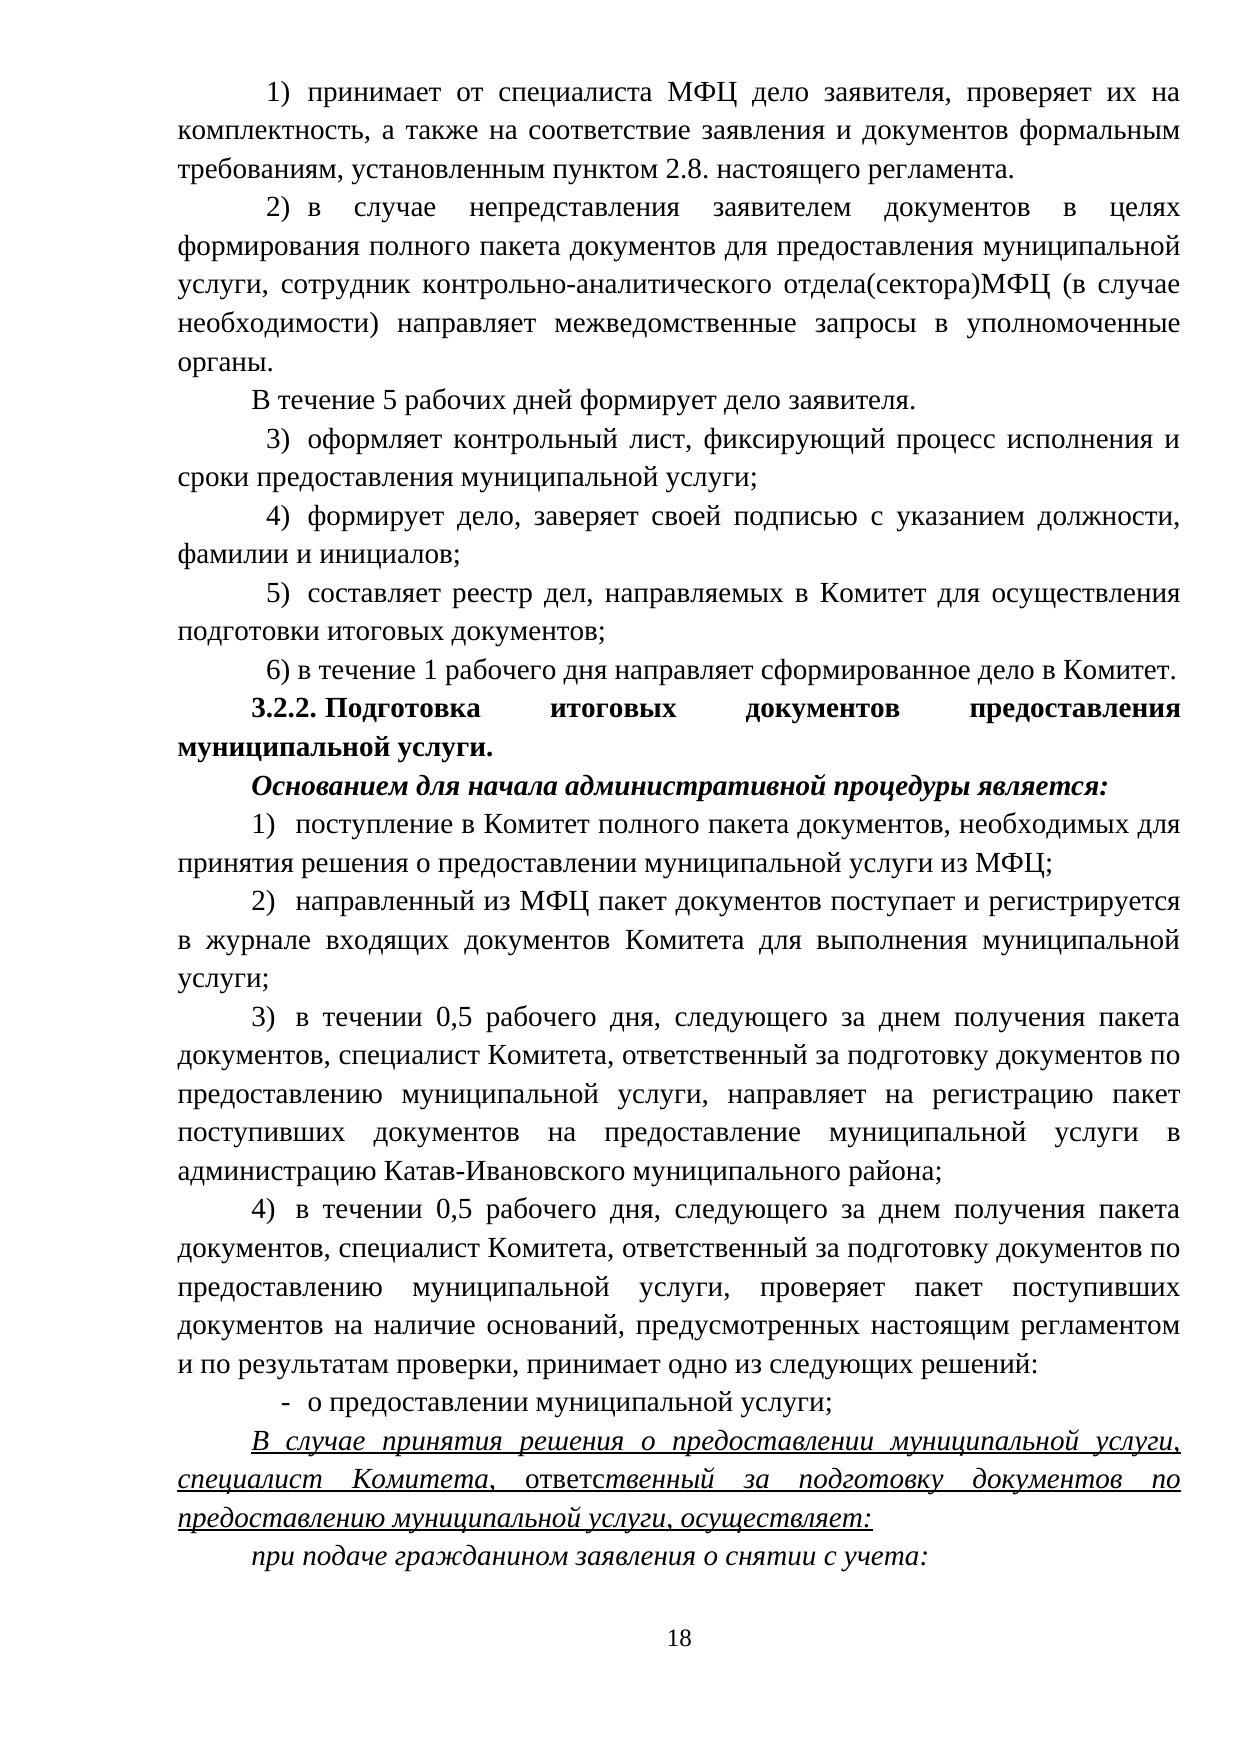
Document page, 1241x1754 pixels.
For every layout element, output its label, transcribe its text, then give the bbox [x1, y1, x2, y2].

list в течении 0,5 рабочего дня, следующего за днем получения пакета документов, специалист Комитета, ответственный за подготовку документов по предоставлению муниципальной услуги, проверяет пакет поступивших документов на наличие оснований, предусмотренных настоящим регламентом и по результатам проверки, принимает одно из следующих решений: [177, 1192, 1181, 1379]
text В течение 5 рабочих дней формирует дело заявителя. [177, 382, 1181, 416]
text 4) формирует дело, заверяет своей подписью с указанием должности, фамилии и инициалов; [177, 498, 1181, 570]
text В случае принятия решения о предоставлении муниципальной услуги, специалист Комитета, ответственный за подготовку документов по предоставлению муниципальной услуги, осуществляет: [177, 1492, 1181, 1533]
text 6) в течение 1 рабочего дня направляет сформированное дело в Комитет. [177, 652, 1181, 686]
list направленный из МФЦ пакет документов поступает и регистрируется в журнале входящих документов Комитета для выполнения муниципальной услуги; [177, 883, 1181, 994]
list принимает от специалиста МФЦ дело заявителя, проверяет их на комплектность, а также на соответствие заявления и документов формальным требованиям, установленным пунктом 2.8. настоящего регламента. [177, 74, 1181, 184]
list в течении 0,5 рабочего дня, следующего за днем получения пакета документов, специалист Комитета, ответственный за подготовку документов по предоставлению муниципальной услуги, направляет на регистрацию пакет поступивших документов на предоставление муниципальной услуги в администрацию Катав-Ивановского муниципального района; [177, 999, 1181, 1187]
text 5) составляет реестр дел, направляемых в Комитет для осуществления подготовки итоговых документов; [177, 575, 1181, 647]
text - о предоставлении муниципальной услуги; [177, 1384, 1181, 1418]
list в случае непредставления заявителем документов в целях формирования полного пакета документов для предоставления муниципальной услуги, сотрудник контрольно-аналитического отдела(сектора)МФЦ (в случае необходимости) направляет межведомственные запросы в уполномоченные органы. [177, 189, 1181, 377]
text В случае принятия решения о предоставлении муниципальной услуги, специалист Комитета, ответственный за подготовку документов по предоставлению муниципальной услуги, осуществляет: [177, 1423, 1181, 1490]
list поступление в Комитет полного пакета документов, необходимых для принятия решения о предоставлении муниципальной услуги из МФЦ; [177, 806, 1181, 878]
text 3.2.2. Подготовка итоговых документов предоставления муниципальной услуги. [177, 691, 1181, 763]
text Основанием для начала административной процедуры является: [177, 768, 1181, 801]
text 3) оформляет контрольный лист, фиксирующий процесс исполнения и сроки предоставления муниципальной услуги; [177, 421, 1181, 493]
text при подаче гражданином заявления о снятии с учета: [177, 1538, 1181, 1572]
